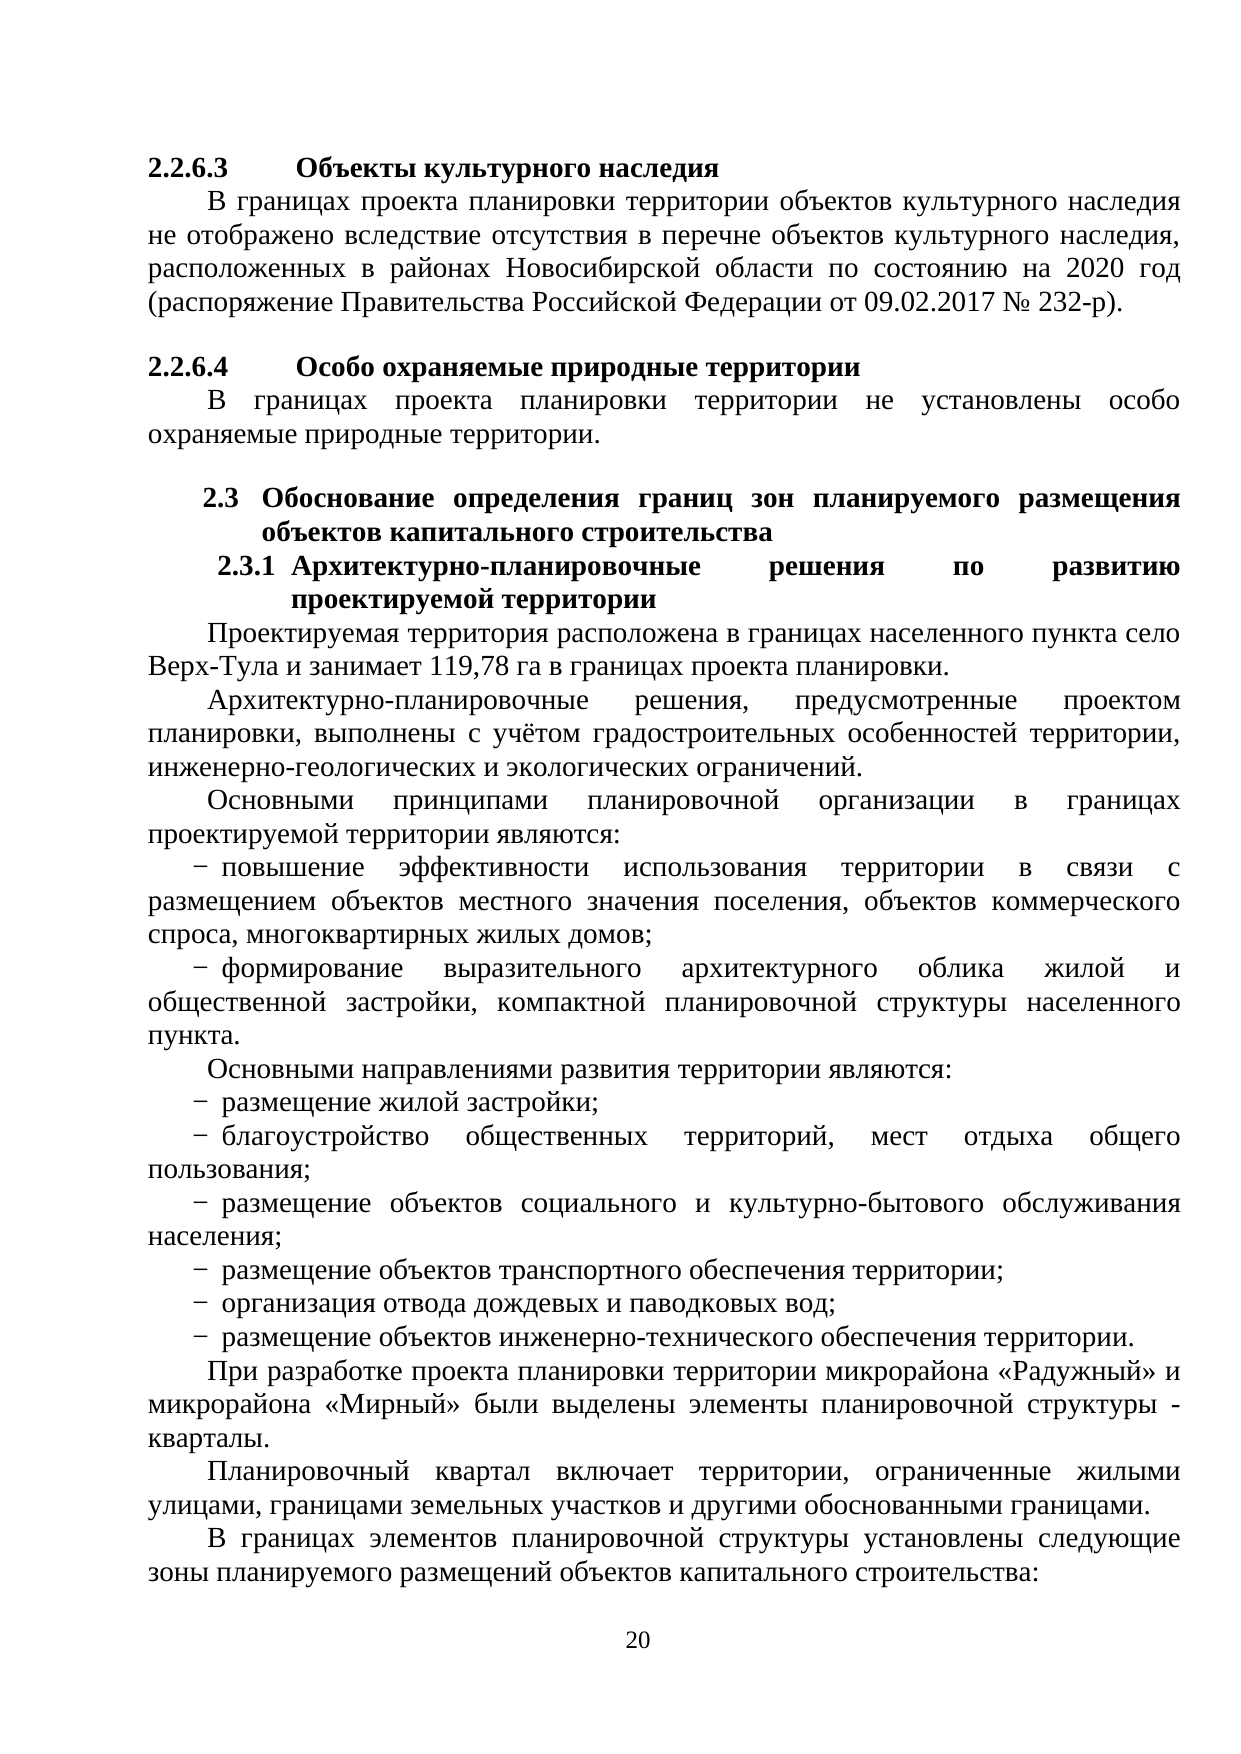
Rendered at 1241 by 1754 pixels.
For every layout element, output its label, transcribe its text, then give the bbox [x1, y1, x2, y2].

text Проектируемая территория расположена в границах населенного пункта село Верх-Тула и занимает 119,78 га в границах проекта планировки. [148, 615, 1181, 682]
text Планировочный квартал включает территории, ограниченные жилыми улицами, границами земельных участков и другими обоснованными границами. [148, 1453, 1181, 1520]
text Основными принципами планировочной организации в границах проектируемой территории являются: [148, 782, 1181, 849]
subtitle Объекты культурного наследия [148, 150, 1128, 183]
text Основными направлениями развития территории являются: [148, 1051, 1181, 1084]
text В границах проекта планировки территории объектов культурного наследия не отображено вследствие отсутствия в перечне объектов культурного наследия, расположенных в районах Новосибирской области по состоянию на 2020 год (распоряжение Правительства Российской Федерации от 09.02.2017 № 232-р). [148, 183, 1181, 318]
subtitle Обоснование определения границ зон планируемого размещения объектов капитального строительства [202, 481, 1181, 548]
text При разработке проекта планировки территории микрорайона «Радужный» и микрорайона «Мирный» были выделены элементы планировочной структуры - кварталы. [148, 1353, 1181, 1453]
text В границах элементов планировочной структуры установлены следующие зоны планируемого размещений объектов капитального строительства: [148, 1520, 1181, 1587]
list формирование выразительного архитектурного облика жилой и общественной застройки, компактной планировочной структуры населенного пункта. [148, 950, 1181, 1051]
list размещение объектов социального и культурно-бытового обслуживания населения; [148, 1185, 1181, 1252]
list размещение объектов инженерно-технического обеспечения территории. [148, 1319, 1181, 1353]
list организация отвода дождевых и паводковых вод; [148, 1286, 1181, 1319]
list повышение эффективности использования территории в связи с размещением объектов местного значения поселения, объектов коммерческого спроса, многоквартирных жилых домов; [148, 849, 1181, 950]
list размещение объектов транспортного обеспечения территории; [148, 1252, 1181, 1286]
list размещение жилой застройки; [148, 1084, 1181, 1118]
text Архитектурно-планировочные решения, предусмотренные проектом планировки, выполнены с учётом градостроительных особенностей территории, инженерно-геологических и экологических ограничений. [148, 682, 1181, 782]
subtitle Архитектурно-планировочные решения по развитию проектируемой территории [217, 548, 1181, 615]
text В границах проекта планировки территории не установлены особо охраняемые природные территории. [148, 382, 1181, 449]
subtitle Особо охраняемые природные территории [148, 349, 1181, 382]
list благоустройство общественных территорий, мест отдыха общего пользования; [148, 1118, 1181, 1185]
